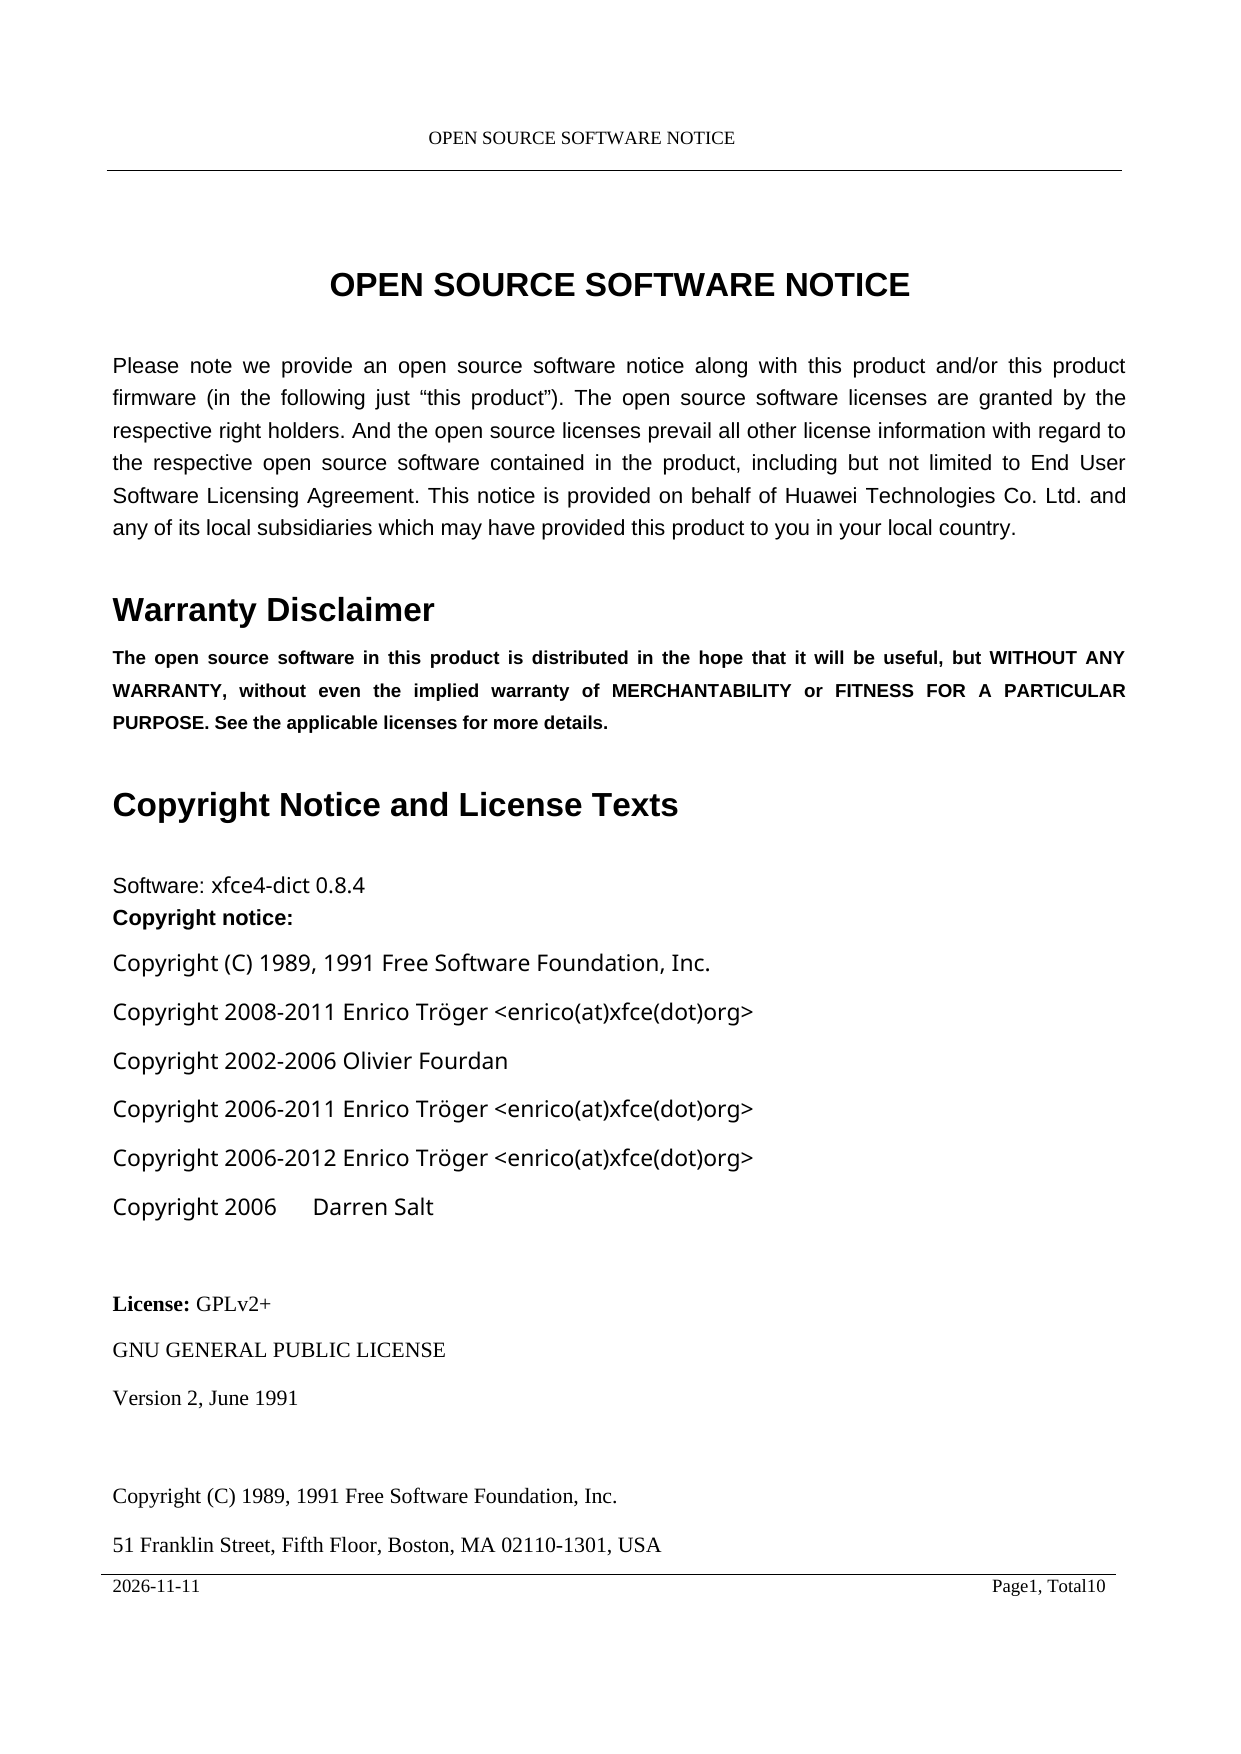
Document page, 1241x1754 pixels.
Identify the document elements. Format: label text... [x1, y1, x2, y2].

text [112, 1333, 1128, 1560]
text Software: xfce4-dict 0.8.4 [112, 869, 1128, 901]
text The open source software in this product is distributed in the hope that it will be useful, but WITHOUT ANY WARRANTY, without even the implied warranty of MERCHANTABILITY or FITNESS FOR A PARTICULAR PURPOSE. See the applicable licenses for more details. [112, 641, 1128, 739]
text Warranty Disclaimer [112, 576, 1128, 641]
text Copyright notice: [112, 901, 1128, 934]
text License: GPLv2+ [112, 1288, 1128, 1320]
text OPEN SOURCE SOFTWARE NOTICE [112, 251, 1128, 316]
text Please note we provide an open source software notice along with this product and/or this product firmware (in the following just “this product”). The open source software licenses are granted by the respective right holders. And the open source licenses prevail all other license information with regard to the respective open source software contained in the product, including but not limited to End User Software Licensing Agreement. This notice is provided on behalf of Huawei Technologies Co. Ltd. and any of its local subsidiaries which may have provided this product to you in your local country. [112, 349, 1128, 544]
text Copyright (C) 1989, 1991 Free Software Foundation, Inc. Copyright 2008-2011 Enrico Tröger <enrico(at)xfce(dot)org> Copyright 2002-2006 Olivier Fourdan Copyright 2006-2011 Enrico Tröger <enrico(at)xfce(dot)org> Copyright 2006-2012 Enrico Tröger <enrico(at)xfce(dot)org> Copyright 2006 Darren Salt [112, 947, 1128, 1272]
text Copyright Notice and License Texts [112, 771, 1128, 836]
